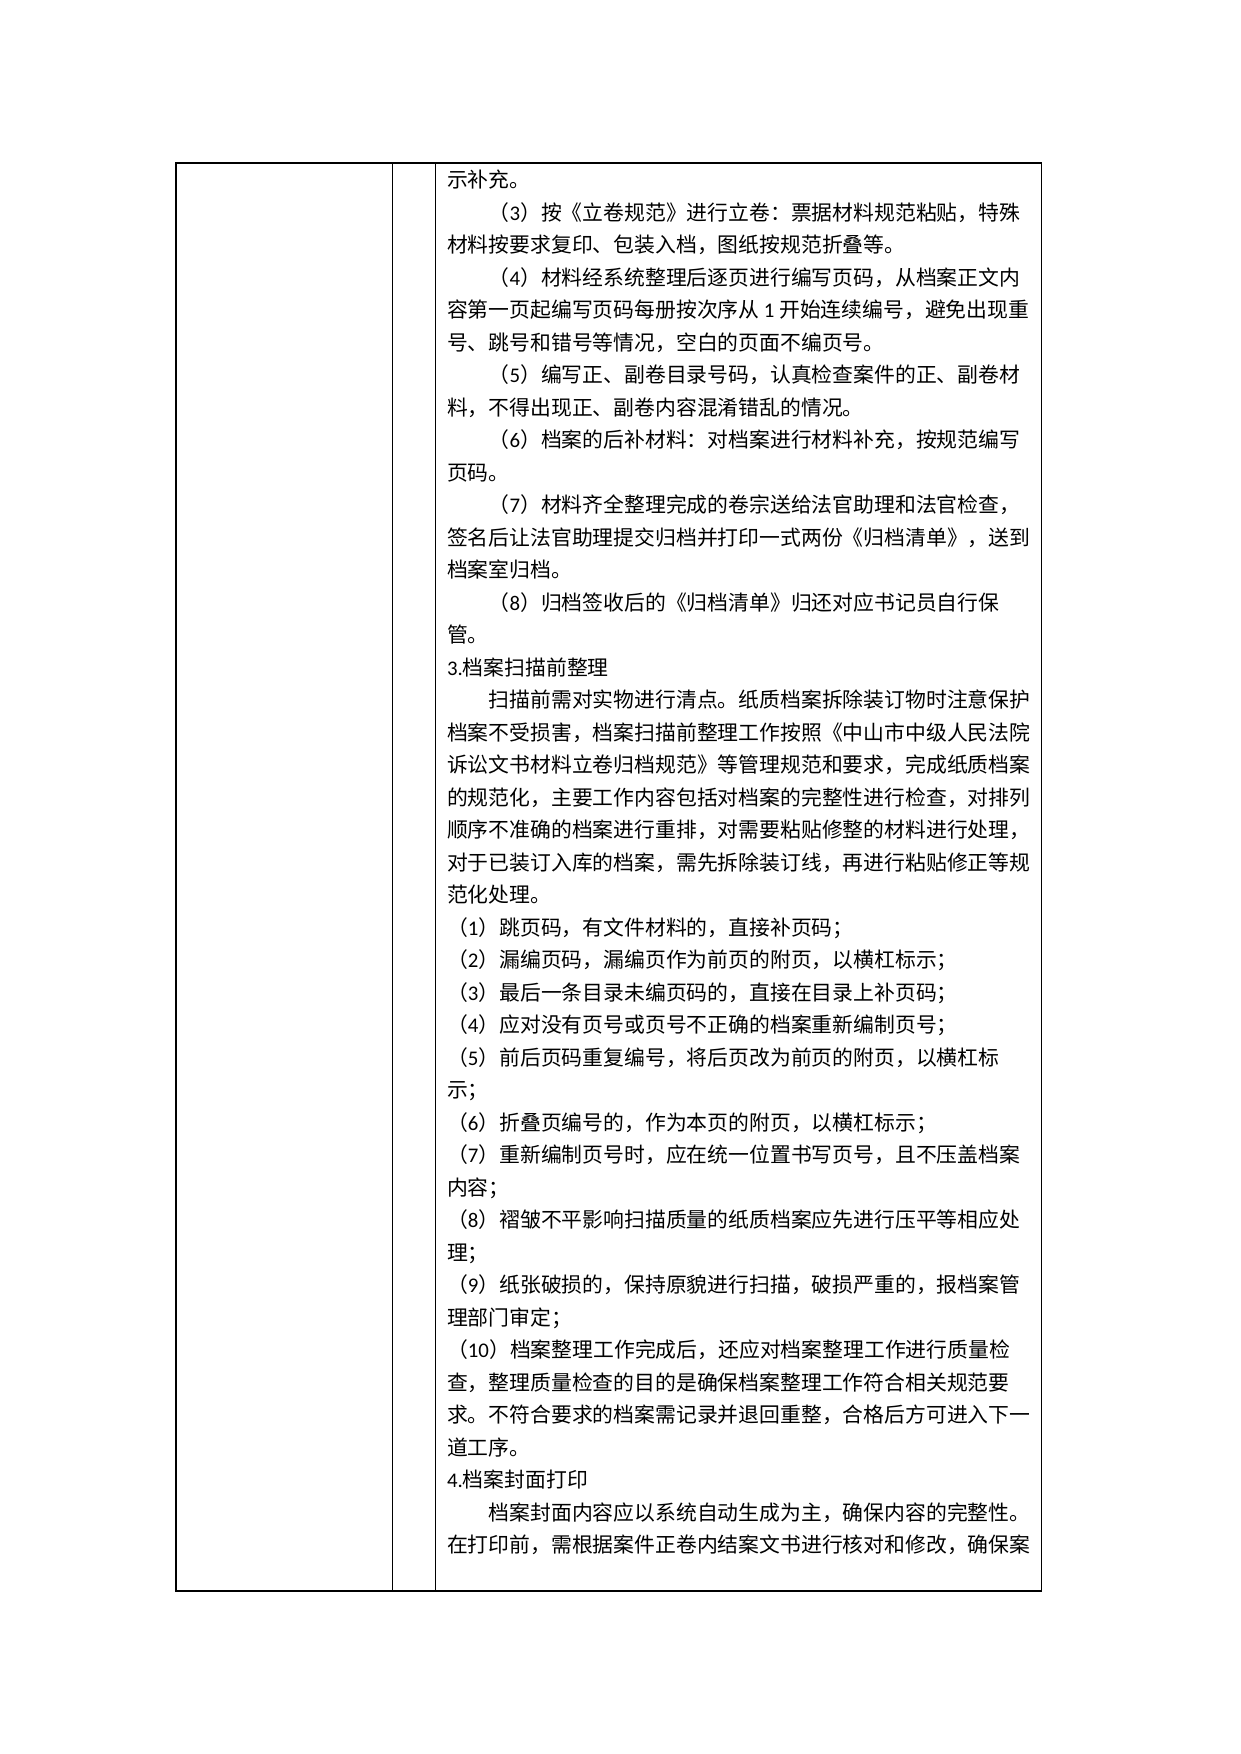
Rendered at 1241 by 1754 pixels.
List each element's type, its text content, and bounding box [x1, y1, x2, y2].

table_cell 3 [393, 164, 435, 1590]
table_cell [177, 164, 392, 1590]
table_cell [436, 164, 1041, 1590]
